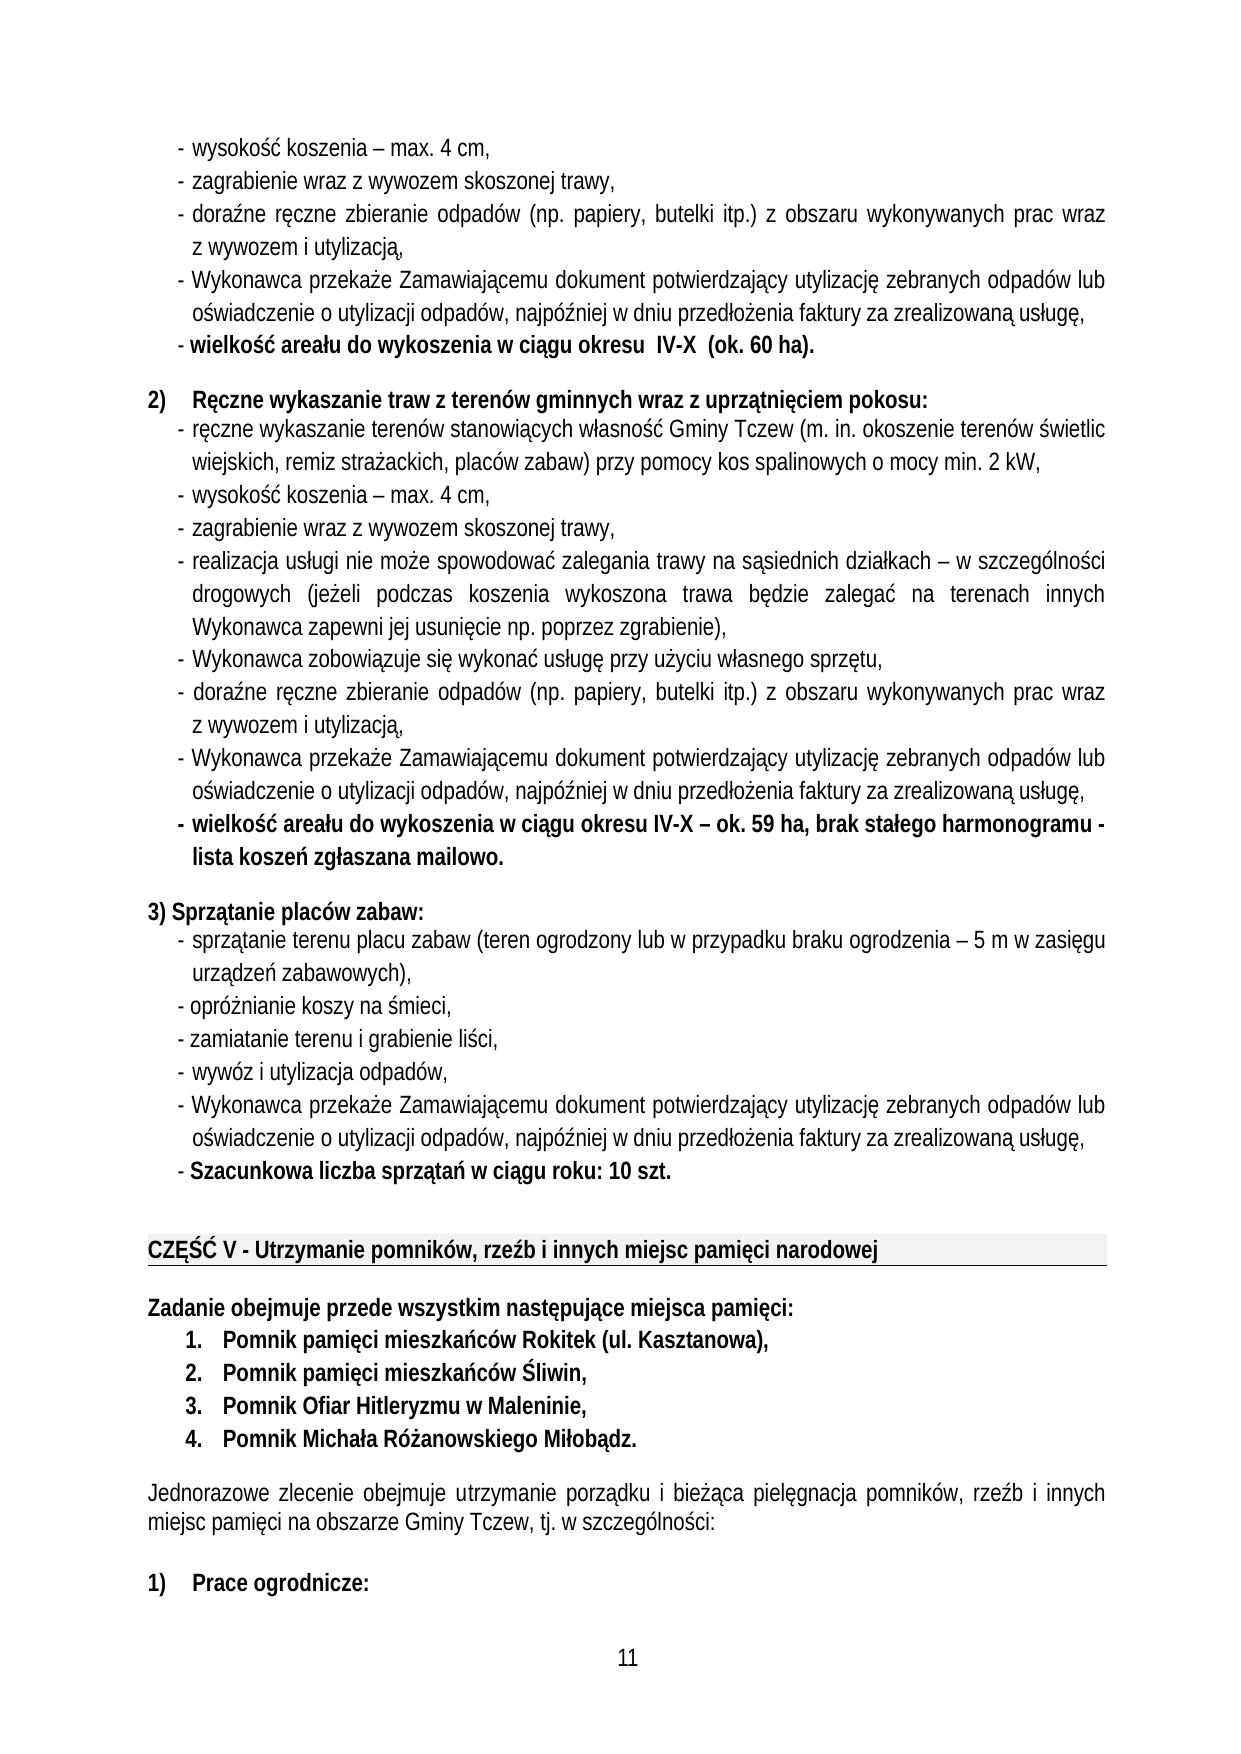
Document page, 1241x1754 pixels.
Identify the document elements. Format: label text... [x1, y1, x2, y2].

text 3) Sprzątanie placów zabaw: [148, 897, 1107, 925]
text - zagrabienie wraz z wywozem skoszonej trawy, [177, 166, 1107, 194]
text Zadanie obejmuje przede wszystkim następujące miejsca pamięci: [148, 1293, 1107, 1321]
text - doraźne ręczne zbieranie odpadów (np. papiery, butelki itp.) z obszaru wykonywanych prac wraz z wywozem i utylizacją, [177, 199, 1107, 260]
text - zagrabienie wraz z wywozem skoszonej trawy, [177, 513, 1107, 541]
text Jednorazowe zlecenie obejmuje utrzymanie porządku i bieżąca pielęgnacja pomników, rzeźb i innych miejsc pamięci na obszarze Gminy Tczew, tj. w szczególności: [148, 1478, 1107, 1535]
text 1) Prace ogrodnicze: [148, 1568, 1107, 1597]
list Pomnik Michała Różanowskiego Miłobądz. [185, 1424, 1107, 1453]
text - wielkość areału do wykoszenia w ciągu okresu IV-X (ok. 60 ha). [177, 330, 1107, 359]
text - wysokość koszenia – max. 4 cm, [177, 480, 1107, 508]
list Pomnik Ofiar Hitleryzmu w Maleninie, [185, 1391, 1107, 1420]
text - wywóz i utylizacja odpadów, [177, 1057, 1107, 1086]
list Pomnik pamięci mieszkańców Rokitek (ul. Kasztanowa), [185, 1326, 1107, 1354]
text - sprzątanie terenu placu zabaw (teren ogrodzony lub w przypadku braku ogrodzenia – 5 m w zasięgu urządzeń zabawowych), [177, 925, 1107, 987]
text - wielkość areału do wykoszenia w ciągu okresu IV-X – ok. 59 ha, brak stałego harmonogramu - lista koszeń zgłaszana mailowo. [177, 809, 1107, 871]
text - Wykonawca przekaże Zamawiającemu dokument potwierdzający utylizację zebranych odpadów lub oświadczenie o utylizacji odpadów, najpóźniej w dniu przedłożenia faktury za zrealizowaną usługę, [177, 264, 1107, 326]
text - Wykonawca przekaże Zamawiającemu dokument potwierdzający utylizację zebranych odpadów lub oświadczenie o utylizacji odpadów, najpóźniej w dniu przedłożenia faktury za zrealizowaną usługę, [177, 743, 1107, 805]
text - opróżnianie koszy na śmieci, [177, 991, 1107, 1020]
list Pomnik pamięci mieszkańców Śliwin, [185, 1358, 1107, 1387]
text - Wykonawca zobowiązuje się wykonać usługę przy użyciu własnego sprzętu, [177, 644, 1107, 673]
text - realizacja usługi nie może spowodować zalegania trawy na sąsiednich działkach – w szczególności drogowych (jeżeli podczas koszenia wykoszona trawa będzie zalegać na terenach innych Wykonawca zapewni jej usunięcie np. poprzez zgrabienie), [177, 546, 1107, 640]
text - wysokość koszenia – max. 4 cm, [177, 133, 1107, 162]
text CZĘŚĆ V - Utrzymanie pomników, rzeźb i innych miejsc pamięci narodowej [148, 1234, 1107, 1265]
text - Wykonawca przekaże Zamawiającemu dokument potwierdzający utylizację zebranych odpadów lub oświadczenie o utylizacji odpadów, najpóźniej w dniu przedłożenia faktury za zrealizowaną usługę, [177, 1090, 1107, 1152]
text - ręczne wykaszanie terenów stanowiących własność Gminy Tczew (m. in. okoszenie terenów świetlic wiejskich, remiz strażackich, placów zabaw) przy pomocy kos spalinowych o mocy min. 2 kW, [177, 414, 1107, 476]
text - doraźne ręczne zbieranie odpadów (np. papiery, butelki itp.) z obszaru wykonywanych prac wraz z wywozem i utylizacją, [177, 677, 1107, 739]
text - Szacunkowa liczba sprzątań w ciągu roku: 10 szt. [177, 1156, 1107, 1184]
text 2) Ręczne wykaszanie traw z terenów gminnych wraz z uprzątnięciem pokosu: [148, 385, 1107, 414]
text - zamiatanie terenu i grabienie liści, [177, 1024, 1107, 1053]
